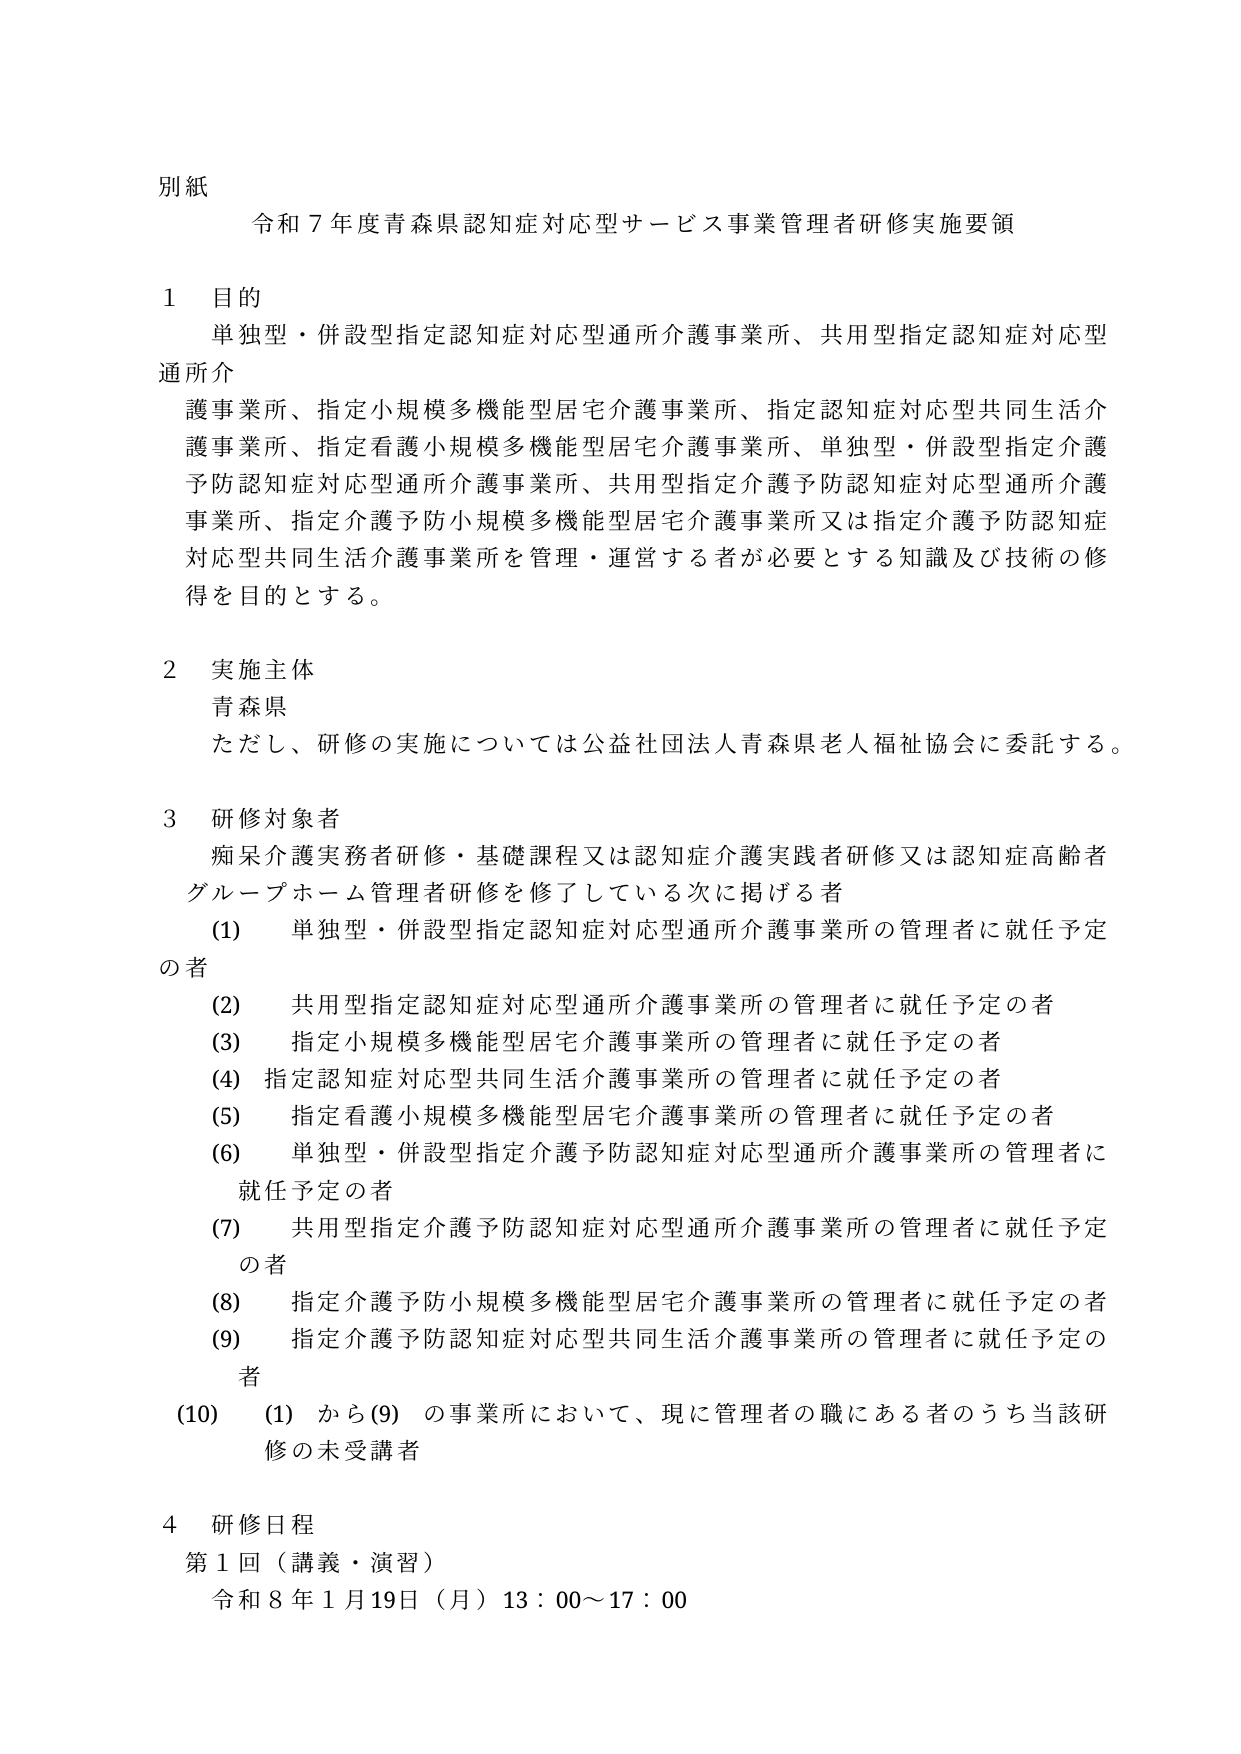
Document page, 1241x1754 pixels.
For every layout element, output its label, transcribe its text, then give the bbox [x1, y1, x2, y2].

text ただし、研修の実施については公益社団法人青森県老人福祉協会に委託する。 [205, 724, 1111, 762]
text (3) 指定小規模多機能型居宅介護事業所の管理者に就任予定の者 [159, 1022, 1111, 1059]
text 令和８年１月19日（月）13：00～17：00 [159, 1580, 1111, 1617]
text 令和７年度青森県認知症対応型サービス事業管理者研修実施要領 [159, 204, 1111, 241]
text (2) 共用型指定認知症対応型通所介護事業所の管理者に就任予定の者 [159, 985, 1111, 1022]
text ４ 研修日程 [159, 1505, 1111, 1542]
text ３ 研修対象者 [159, 799, 1111, 836]
text (7) 共用型指定介護予防認知症対応型通所介護事業所の管理者に就任予定の者 [159, 1208, 1111, 1282]
text (4) 指定認知症対応型共同生活介護事業所の管理者に就任予定の者 [159, 1059, 1111, 1096]
text 別紙 [159, 167, 1111, 204]
text 第１回（講義・演習） [159, 1542, 1111, 1580]
text 青森県 [159, 687, 1111, 724]
text (9) 指定介護予防認知症対応型共同生活介護事業所の管理者に就任予定の者 [159, 1319, 1111, 1394]
text (1) 単独型・併設型指定認知症対応型通所介護事業所の管理者に就任予定の者 [159, 910, 1111, 985]
text (8) 指定介護予防小規模多機能型居宅介護事業所の管理者に就任予定の者 [159, 1282, 1111, 1319]
text １ 目的 [159, 278, 1111, 315]
text (5) 指定看護小規模多機能型居宅介護事業所の管理者に就任予定の者 [159, 1096, 1111, 1133]
text 護事業所、指定小規模多機能型居宅介護事業所、指定認知症対応型共同生活介護事業所、指定看護小規模多機能型居宅介護事業所、単独型・併設型指定介護予防認知症対応型通所介護事業所、共用型指定介護予防認知症対応型通所介護事業所、指定介護予防小規模多機能型居宅介護事業所又は指定介護予防認知症対応型共同生活介護事業所を管理・運営する者が必要とする知識及び技術の修得を目的とする。 [182, 390, 1111, 613]
text 単独型・併設型指定認知症対応型通所介護事業所、共用型指定認知症対応型通所介 [159, 315, 1111, 390]
text ２ 実施主体 [159, 650, 1111, 687]
text 痴呆介護実務者研修・基礎課程又は認知症介護実践者研修又は認知症高齢者グループホーム管理者研修を修了している次に掲げる者 [159, 836, 1111, 910]
text (10) (1)から(9)の事業所において、現に管理者の職にある者のうち当該研修の未受講者 [159, 1394, 1111, 1468]
text (6) 単独型・併設型指定介護予防認知症対応型通所介護事業所の管理者に就任予定の者 [159, 1133, 1111, 1208]
